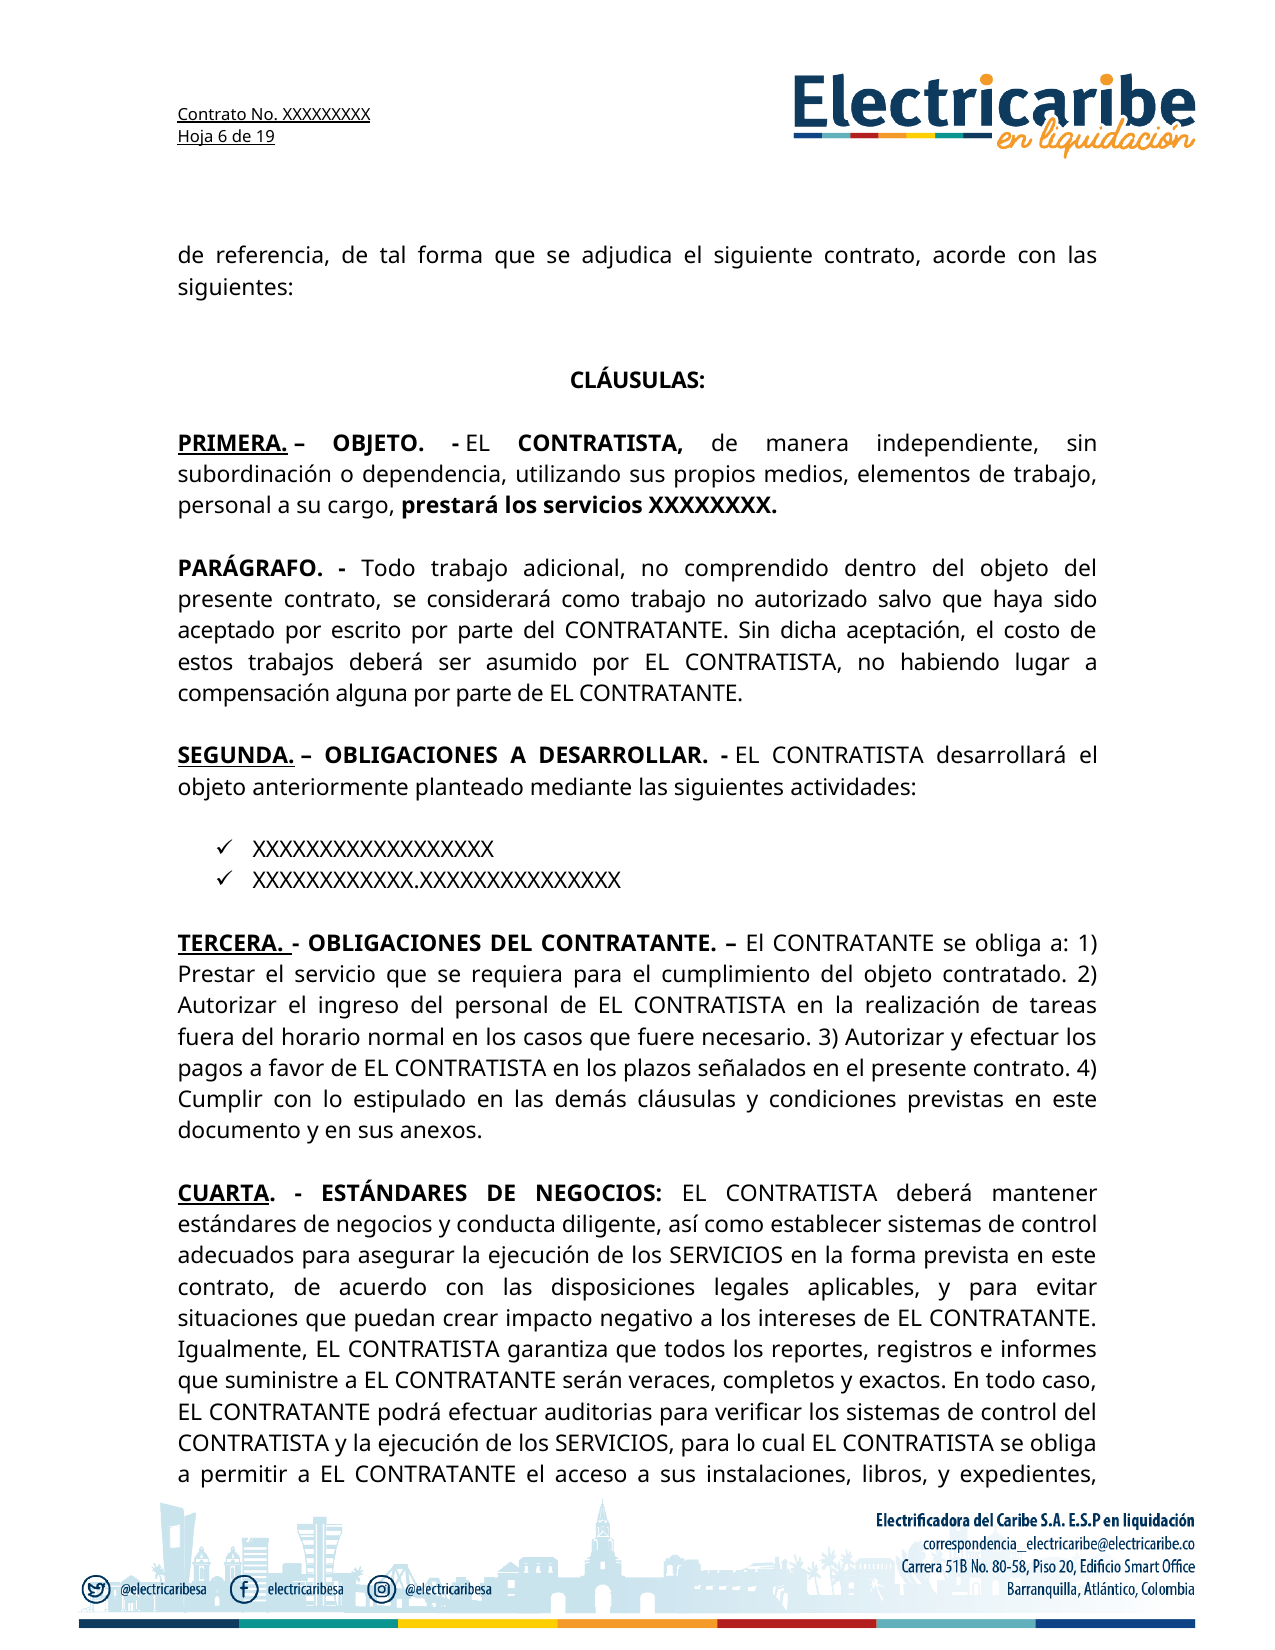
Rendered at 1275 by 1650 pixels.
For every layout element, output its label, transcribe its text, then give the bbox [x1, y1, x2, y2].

text PARÁGRAFO. - Todo trabajo adicional, no comprendido dentro del objeto del presente contrato, se considerará como trabajo no autorizado salvo que haya sido aceptado por escrito por parte del CONTRATANTE. Sin dicha aceptación, el costo de estos trabajos deberá ser asumido por EL CONTRATISTA, no habiendo lugar a compensación alguna por parte de EL CONTRATANTE. [177, 552, 1098, 708]
text SEGUNDA. – OBLIGACIONES A DESARROLLAR. - EL CONTRATISTA desarrollará el objeto anteriormente planteado mediante las siguientes actividades: [177, 739, 1098, 802]
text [177, 1177, 1098, 1489]
text PRIMERA. – OBJETO. - EL CONTRATISTA, de manera independiente, sin subordinación o dependencia, utilizando sus propios medios, elementos de trabajo, personal a su cargo, prestará los servicios XXXXXXXX. [177, 427, 1098, 520]
picture [0, 7, 1272, 1650]
text TERCERA. - OBLIGACIONES DEL CONTRATANTE. – El CONTRATANTE se obliga a: 1) Prestar el servicio que se requiera para el cumplimiento del objeto contratado. 2) Autorizar el ingreso del personal de EL CONTRATISTA en la realización de tareas fuera del horario normal en los casos que fuere necesario. 3) Autorizar y efectuar los pagos a favor de EL CONTRATISTA en los plazos señalados en el presente contrato. 4) Cumplir con lo estipulado en las demás cláusulas y condiciones previstas en este documento y en sus anexos. [177, 927, 1098, 1145]
list XXXXXXXXXXXX.XXXXXXXXXXXXXXX [215, 864, 1098, 895]
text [177, 239, 1098, 302]
list XXXXXXXXXXXXXXXXXX [215, 833, 1098, 864]
text CLÁUSULAS: [177, 364, 1098, 395]
